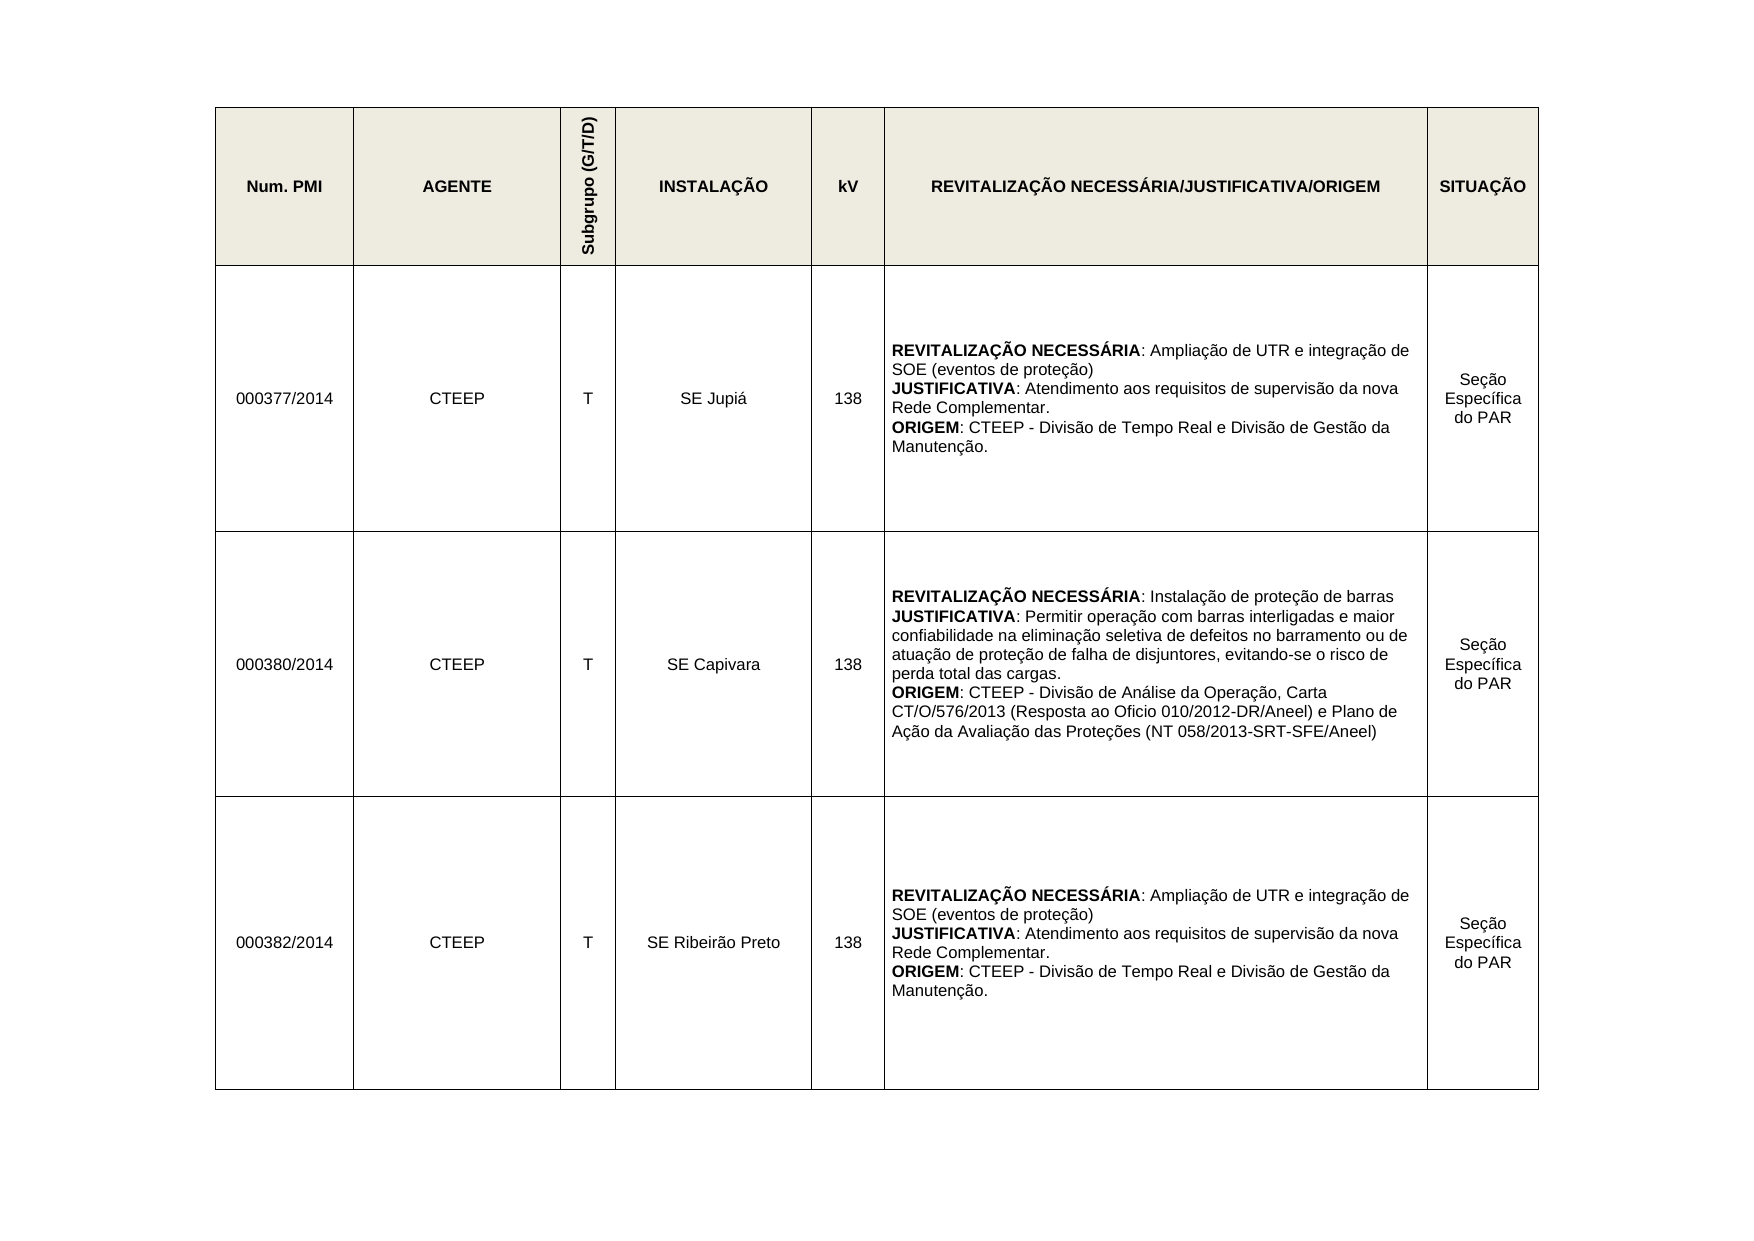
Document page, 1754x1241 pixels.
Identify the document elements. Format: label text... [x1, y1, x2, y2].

table_header REVITALIZAÇÃO NECESSÁRIA/JUSTIFICATIVA/ORIGEM [885, 108, 1427, 265]
table_header AGENTE [354, 108, 560, 265]
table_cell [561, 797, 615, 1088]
table_header INSTALAÇÃO [616, 108, 811, 265]
table_header SITUAÇÃO [1428, 108, 1538, 265]
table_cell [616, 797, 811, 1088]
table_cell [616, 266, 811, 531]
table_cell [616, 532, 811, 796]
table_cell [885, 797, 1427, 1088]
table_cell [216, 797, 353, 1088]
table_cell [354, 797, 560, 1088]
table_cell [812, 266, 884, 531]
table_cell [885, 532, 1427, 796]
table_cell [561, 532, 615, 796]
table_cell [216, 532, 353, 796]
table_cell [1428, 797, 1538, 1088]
table_header kV [812, 108, 884, 265]
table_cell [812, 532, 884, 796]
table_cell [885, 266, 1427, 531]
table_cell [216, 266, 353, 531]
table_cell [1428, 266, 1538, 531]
table_header Subgrupo (G/T/D) [561, 108, 615, 265]
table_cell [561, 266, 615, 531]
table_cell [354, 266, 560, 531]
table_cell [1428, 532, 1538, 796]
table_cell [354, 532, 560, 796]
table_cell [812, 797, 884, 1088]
table_header Num. PMI [216, 108, 353, 265]
